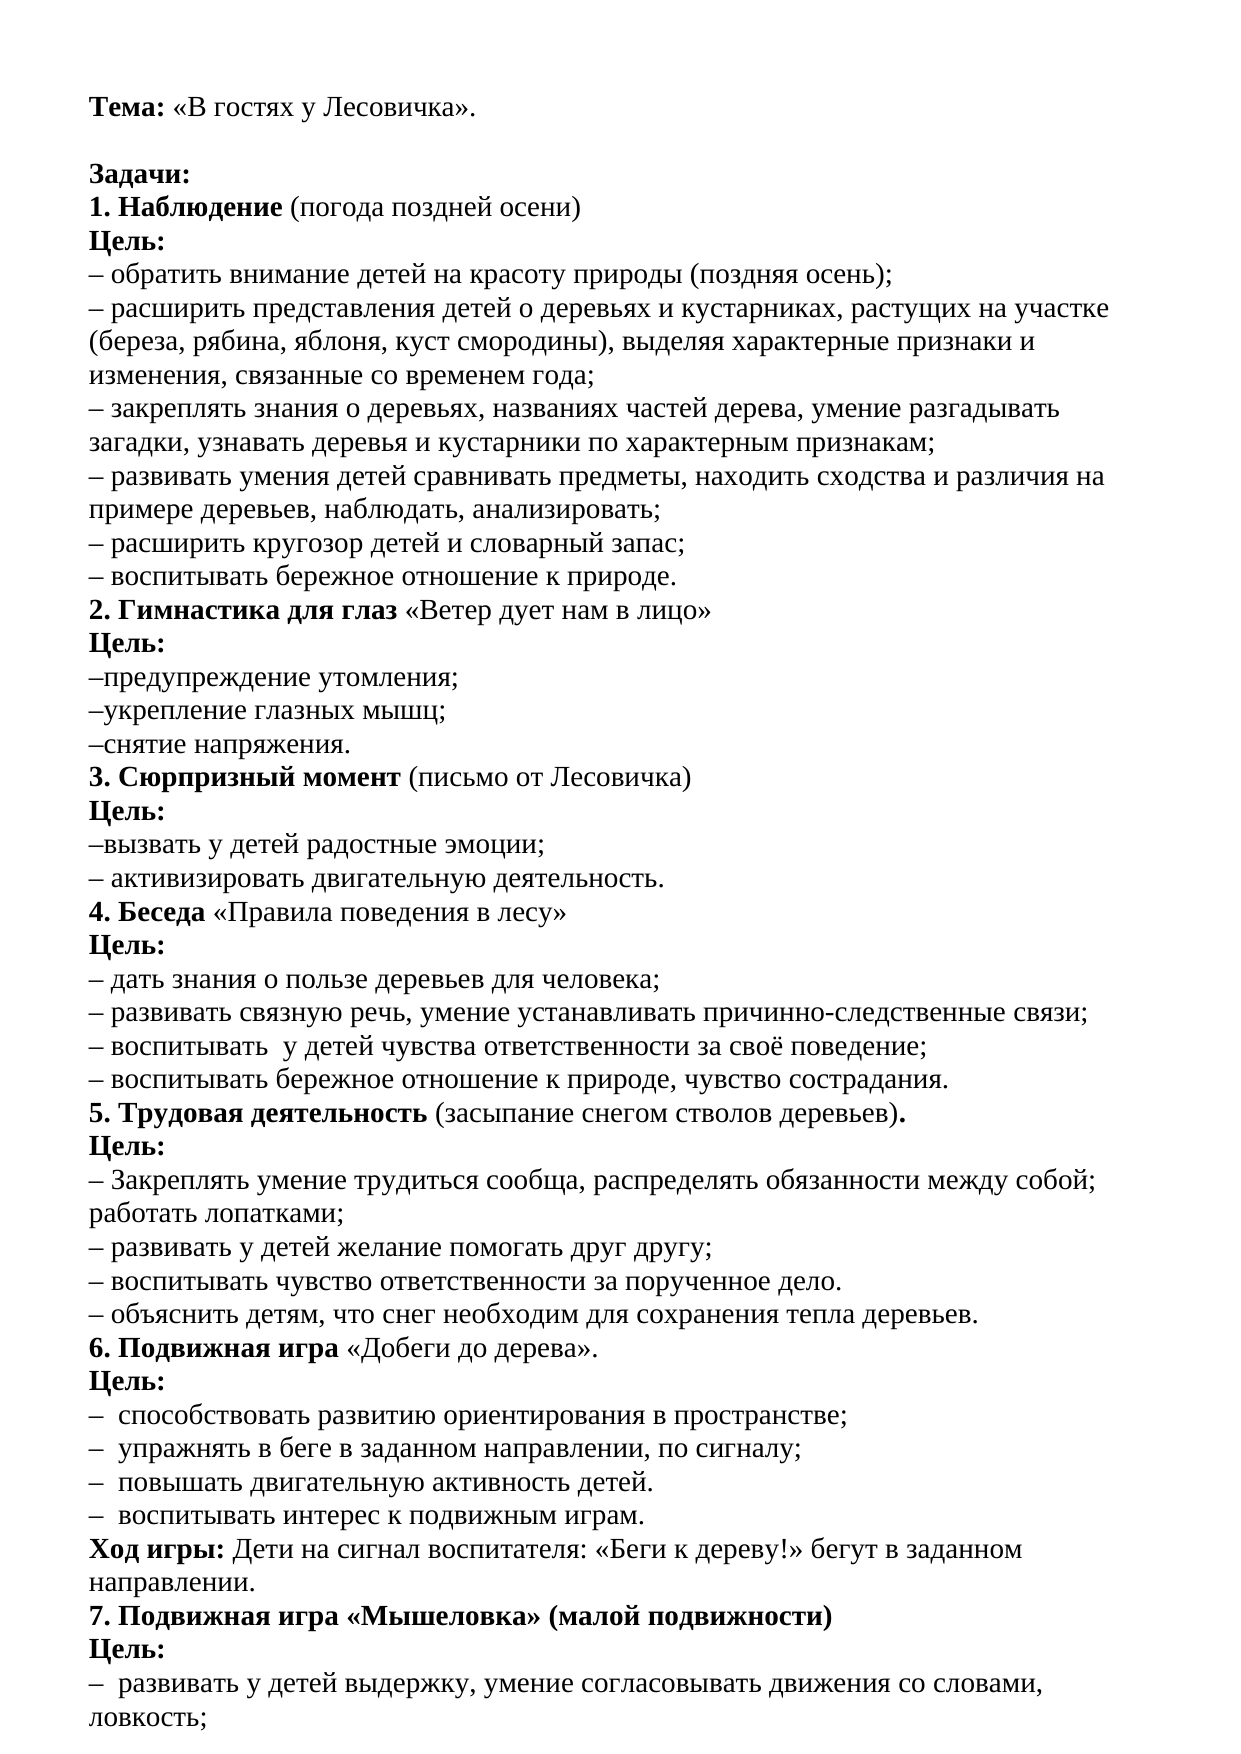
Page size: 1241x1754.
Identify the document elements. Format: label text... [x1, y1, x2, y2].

text Цель: [89, 927, 1152, 961]
text 7. Подвижная игра «Мышеловка» (малой подвижности) [89, 1598, 1152, 1632]
text – развивать у детей выдержку, умение согласовывать движения со словами, ловкость; [89, 1665, 1152, 1732]
text –предупреждение утомления; [89, 659, 1152, 692]
text – Закреплять умение трудиться сообща, распределять обязанности между собой; работать лопатками; [89, 1162, 1152, 1229]
text – воспитывать чувство ответственности за порученное дело. [89, 1263, 1152, 1296]
text –снятие напряжения. [89, 726, 1152, 759]
text – обратить внимание детей на красоту природы (поздняя осень); [89, 256, 1152, 290]
text – воспитывать интерес к подвижным играм. Ход игры: Дети на сигнал воспитателя: «Беги к дереву!» бегут в заданном направлении. [89, 1497, 1152, 1598]
text – развивать умения детей сравнивать предметы, находить сходства и различия на примере деревьев, наблюдать, анализировать; [89, 458, 1152, 525]
text 4. Беседа «Правила поведения в лесу» [89, 894, 1152, 927]
text – расширить представления детей о деревьях и кустарниках, растущих на участке (береза, рябина, яблоня, куст смородины), выделяя характерные признаки и изменения, связанные со временем года; [89, 290, 1152, 391]
text Цель: [89, 625, 1152, 659]
text – объяснить детям, что снег необходим для сохранения тепла деревьев. [89, 1296, 1152, 1330]
text – дать знания о пользе деревьев для человека; [89, 961, 1152, 994]
text – воспитывать бережное отношение к природе, чувство сострадания. [89, 1061, 1152, 1095]
text Цель: [89, 793, 1152, 827]
text – повышать двигательную активность детей. [89, 1464, 1152, 1497]
text 6. Подвижная игра «Добеги до дерева». [89, 1330, 1152, 1363]
text – способствовать развитию ориентирования в пространстве; [89, 1397, 1152, 1430]
text 5. Трудовая деятельность (засыпание снегом стволов деревьев). [89, 1095, 1152, 1128]
text 1. Наблюдение (погода поздней осени) [89, 189, 1152, 223]
text Цель: [89, 1632, 1152, 1665]
text – воспитывать бережное отношение к природе. [89, 558, 1152, 592]
text Задачи: [89, 156, 1152, 189]
text – упражнять в беге в заданном направлении, по сигналу; [89, 1430, 1152, 1464]
text – развивать связную речь, умение устанавливать причинно-следственные связи; [89, 994, 1152, 1028]
text Тема: «В гостях у Лесовичка». [89, 89, 1152, 122]
text – развивать у детей желание помогать друг другу; [89, 1229, 1152, 1263]
text –вызвать у детей радостные эмоции; [89, 827, 1152, 860]
text 3. Сюрпризный момент (письмо от Лесовичка) [89, 759, 1152, 793]
text – воспитывать у детей чувства ответственности за своё поведение; [89, 1028, 1152, 1061]
text Цель: [89, 1363, 1152, 1397]
text Цель: [89, 1128, 1152, 1162]
text Цель: [89, 223, 1152, 256]
text 2. Гимнастика для глаз «Ветер дует нам в лицо» [89, 592, 1152, 625]
text –укрепление глазных мышц; [89, 692, 1152, 726]
text – закреплять знания о деревьях, названиях частей дерева, умение разгадывать загадки, узнавать деревья и кустарники по характерным признакам; [89, 391, 1152, 458]
text – активизировать двигательную деятельность. [89, 860, 1152, 894]
text – расширить кругозор детей и словарный запас; [89, 525, 1152, 558]
